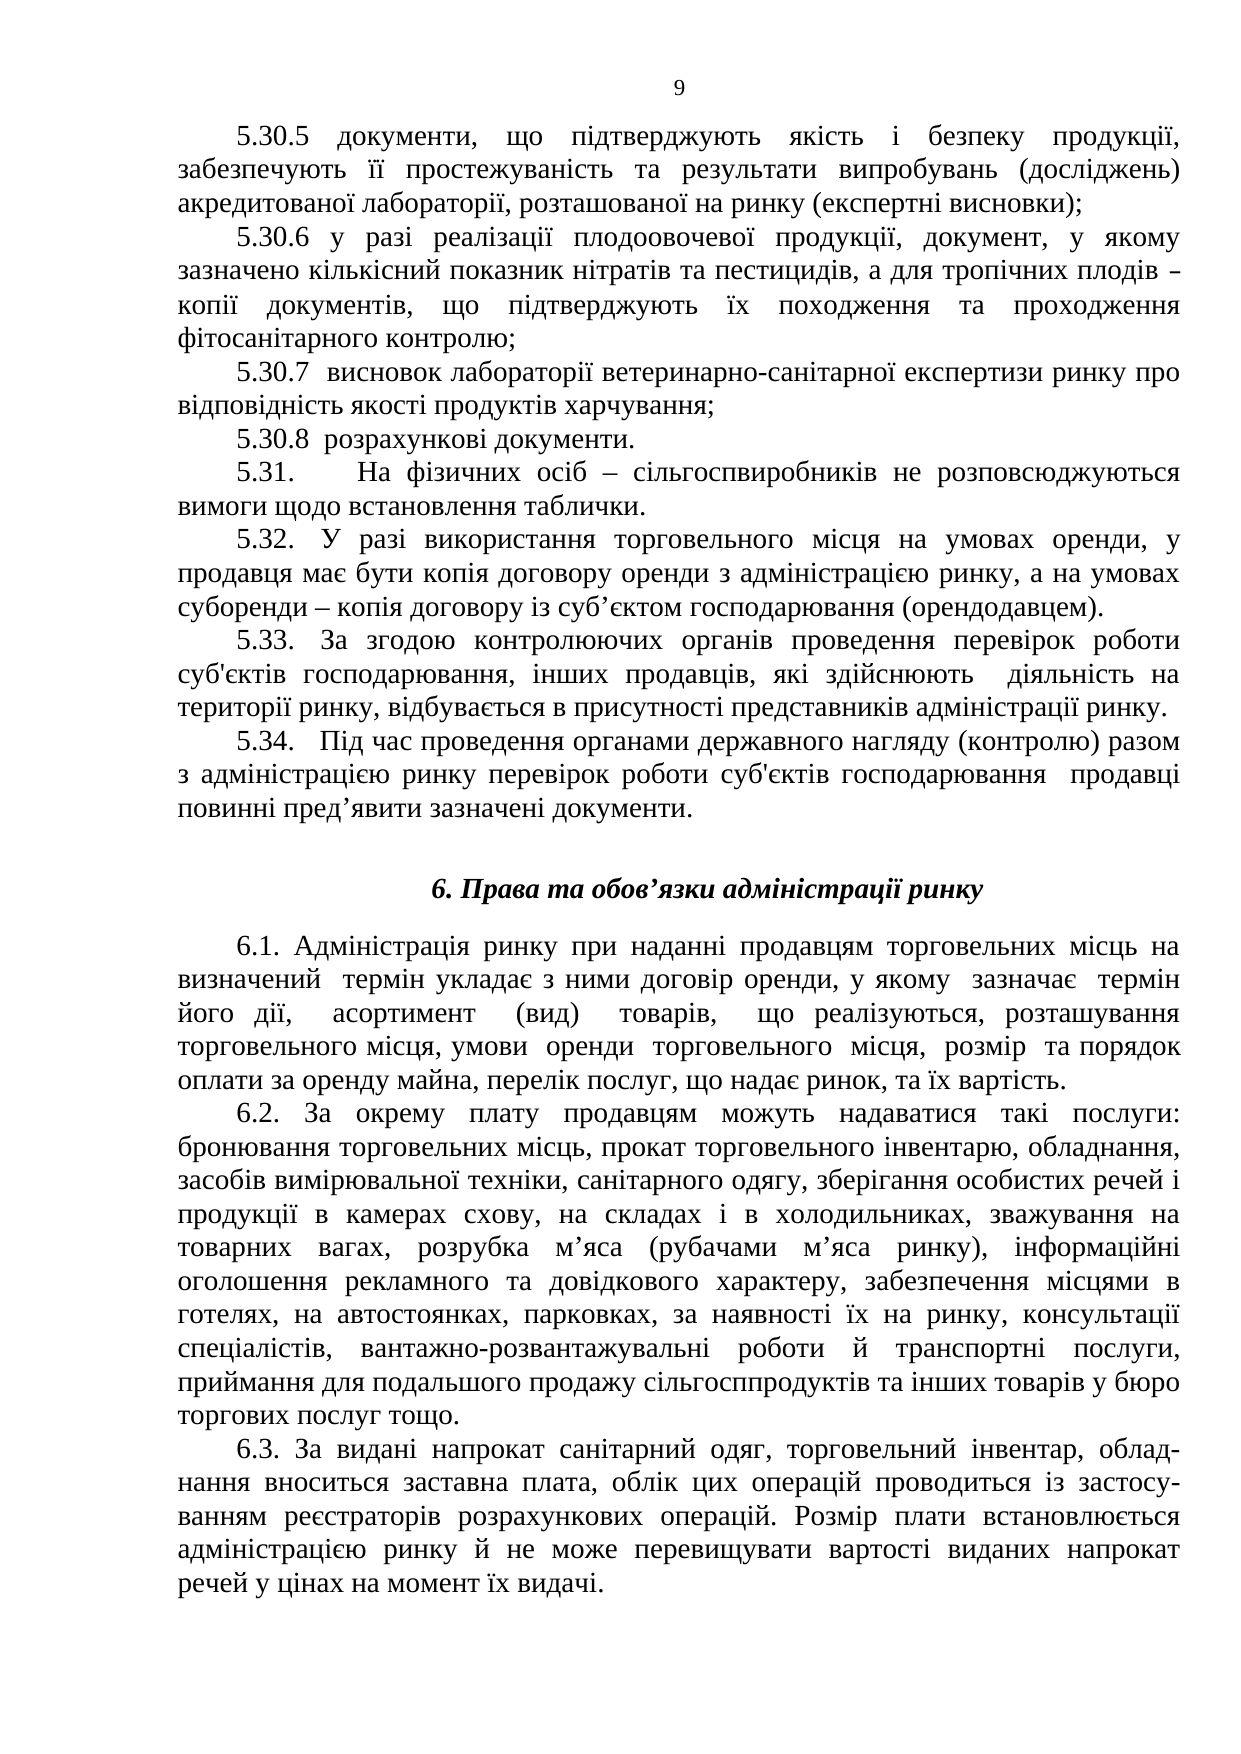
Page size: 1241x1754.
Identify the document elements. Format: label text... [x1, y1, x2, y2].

text 6.2. За окрему плату продавцям можуть надаватися такі послуги: бронювання торговельних місць, прокат торговельного інвентарю, обладнання, засобів вимірювальної техніки, санітарного одягу, зберігання особистих речей і продукції в камерах схову, на складах і в холодильниках, зважування на товарних вагах, розрубка м’яса (рубачами м’яса ринку), інформаційні оголошення рекламного та довідкового характеру, забезпечення місцями в готелях, на автостоянках, парковках, за наявності їх на ринку, консультації спеціалістів, вантажно-розвантажувальні роботи й транспортні послуги, приймання для подальшого продажу сільгосппродуктів та інших товарів у бюро торгових послуг тощо. [177, 1095, 1181, 1431]
text 6.1. Адміністрація ринку при наданні продавцям торговельних місць на визначений термін укладає з ними договір оренди, у якому зазначає термін його дії, асортимент (вид) товарів, що реалізуються, розташування торговельного місця, умови оренди торговельного місця, розмір та порядок оплати за оренду майна, перелік послуг, що надає ринок, та їх вартість. [177, 928, 1181, 1095]
text 5.34. Під час проведення органами державного нагляду (контролю) разом з адміністрацією ринку перевірок роботи суб'єктів господарювання продавці повинні пред’явити зазначені документи. [177, 723, 1181, 823]
text 6. Права та обов’язки адміністрації ринку [177, 871, 1181, 928]
text 6.3. За видані напрокат санітарний одяг, торговельний інвентар, облад-нання вноситься заставна плата, облік цих операцій проводиться із застосу-ванням реєстраторів розрахункових операцій. Розмір плати встановлюється адміністрацією ринку й не може перевищувати вартості виданих напрокат речей у цінах на момент їх видачі. [177, 1431, 1181, 1598]
text 5.32. У разі використання торговельного місця на умовах оренди, у продавця має бути копія договору оренди з адміністрацією ринку, а на умовах суборенди – копія договору із суб’єктом господарювання (орендодавцем). [177, 522, 1181, 622]
text 5.30.6 у разі реалізації плодоовочевої продукції, документ, у якому зазначено кількісний показник нітратів та пестицидів, а для тропічних плодів – копії документів, що підтверджують їх походження та проходження фітосанітарного контролю; [177, 219, 1181, 354]
text 5.30.7 висновок лабораторії ветеринарно-санітарної експертизи ринку про відповідність якості продуктів харчування; [177, 354, 1181, 421]
text 5.30.5 документи, що підтверджують якість і безпеку продукції, забезпечують її простежуваність та результати випробувань (досліджень) акредитованої лабораторії, розташованої на ринку (експертні висновки); [177, 118, 1181, 219]
text 5.31. На фізичних осіб – сільгоспвиробників не розповсюджуються вимоги щодо встановлення таблички. [177, 454, 1181, 522]
text 5.33. За згодою контролюючих органів проведення перевірок роботи суб'єктів господарювання, інших продавців, які здійснюють діяльність на території ринку, відбувається в присутності представників адміністрації ринку. [177, 622, 1181, 723]
text 5.30.8 розрахункові документи. [177, 421, 1181, 454]
